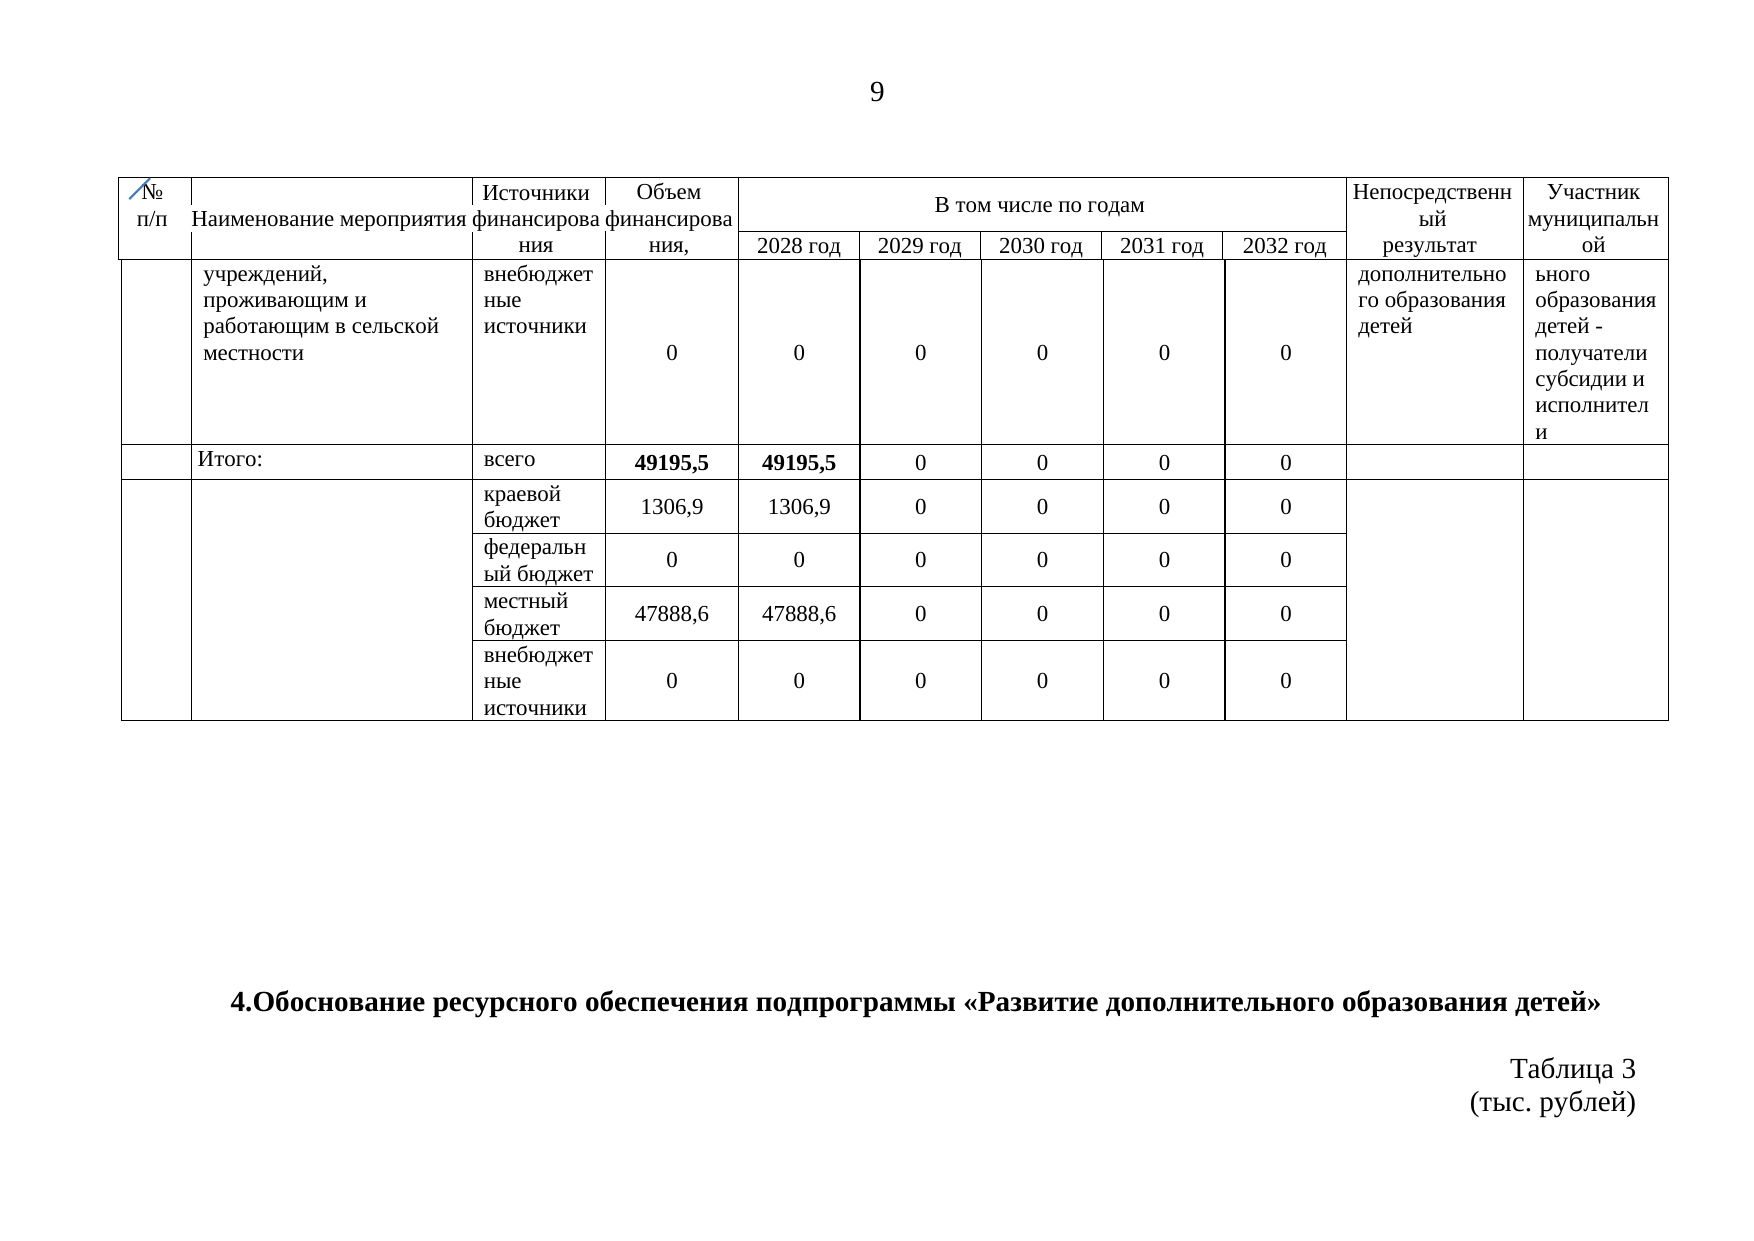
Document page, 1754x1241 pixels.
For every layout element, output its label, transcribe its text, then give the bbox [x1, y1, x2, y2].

table_cell 0 [1104, 445, 1224, 479]
table_cell 2030 год [981, 232, 1101, 258]
table_cell федеральный бюджет [473, 534, 605, 586]
table_cell 49195,5 [739, 445, 859, 479]
table_cell 2031 год [1102, 232, 1222, 258]
table_cell 0 [1226, 534, 1346, 586]
table_cell 47888,6 [606, 587, 738, 640]
table_cell 0 [1104, 260, 1224, 444]
table_cell 2029 год [860, 232, 980, 258]
table_cell 0 [1226, 445, 1346, 479]
list 4.Обоснование ресурсного обеспечения подпрограммы «Развитие дополнительного образования детей» [193, 984, 1639, 1017]
table_cell 0 [1226, 480, 1346, 532]
text (тыс. рублей) [118, 1084, 1636, 1118]
table_cell 0 [982, 587, 1103, 640]
table_cell внебюджетные источники [473, 641, 605, 720]
table_cell 1306,9 [606, 480, 738, 532]
table_cell 0 [1104, 641, 1224, 720]
table_cell краевой бюджет [473, 480, 605, 532]
table_cell [1347, 445, 1523, 479]
table_cell 1306,9 [739, 480, 859, 532]
table_cell всего [473, 445, 605, 479]
table_cell 0 [739, 641, 859, 720]
table_cell 2028 год [739, 232, 859, 258]
table_cell [122, 480, 191, 720]
table_cell 0 [1104, 534, 1224, 586]
table_cell 0 [739, 260, 859, 444]
table_cell 0 [606, 260, 738, 444]
table_cell [1347, 480, 1523, 720]
text Таблица 3 [118, 1051, 1636, 1084]
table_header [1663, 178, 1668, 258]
table_cell 0 [1104, 587, 1224, 640]
table_cell [1524, 480, 1668, 720]
table_cell 0 [1226, 587, 1346, 640]
table_cell 0 [1226, 260, 1346, 444]
table_cell местный бюджет [473, 587, 605, 640]
table_cell 0 [982, 480, 1103, 532]
table_cell 0 [861, 641, 981, 720]
table_cell 49195,5 [606, 445, 738, 479]
table_cell 2032 год [1223, 232, 1346, 258]
table_cell 0 [982, 641, 1103, 720]
table_cell 0 [982, 260, 1103, 444]
table_cell 0 [1104, 480, 1224, 532]
table_header Непосредственный результат реализации мероприятия [1347, 178, 1523, 258]
table_cell 0 [982, 534, 1103, 586]
table_cell 0 [861, 445, 981, 479]
table_cell 0 [982, 445, 1103, 479]
table_cell 0 [606, 641, 738, 720]
table_header В том числе по годам [739, 178, 1346, 231]
table_header № п/п [119, 178, 191, 258]
table_cell [192, 480, 472, 720]
table_cell 0 [861, 534, 981, 586]
table_cell 47888,6 [739, 587, 859, 640]
table_cell 0 [861, 587, 981, 640]
table_cell [1524, 445, 1668, 479]
table_cell 0 [861, 260, 981, 444]
table_header Объем финансирования, всего (тыс. руб.) [606, 178, 738, 258]
table_cell 0 [606, 534, 738, 586]
table_header Наименование мероприятия [192, 178, 472, 258]
table_header Источники финансирования [473, 178, 605, 258]
table_cell 0 [739, 534, 859, 586]
table_cell 0 [1226, 641, 1346, 720]
table_cell Итого: [192, 445, 472, 479]
table_cell [122, 445, 191, 479]
table_cell 0 [861, 480, 981, 532]
table_cell внебюджетные источники [473, 260, 605, 444]
